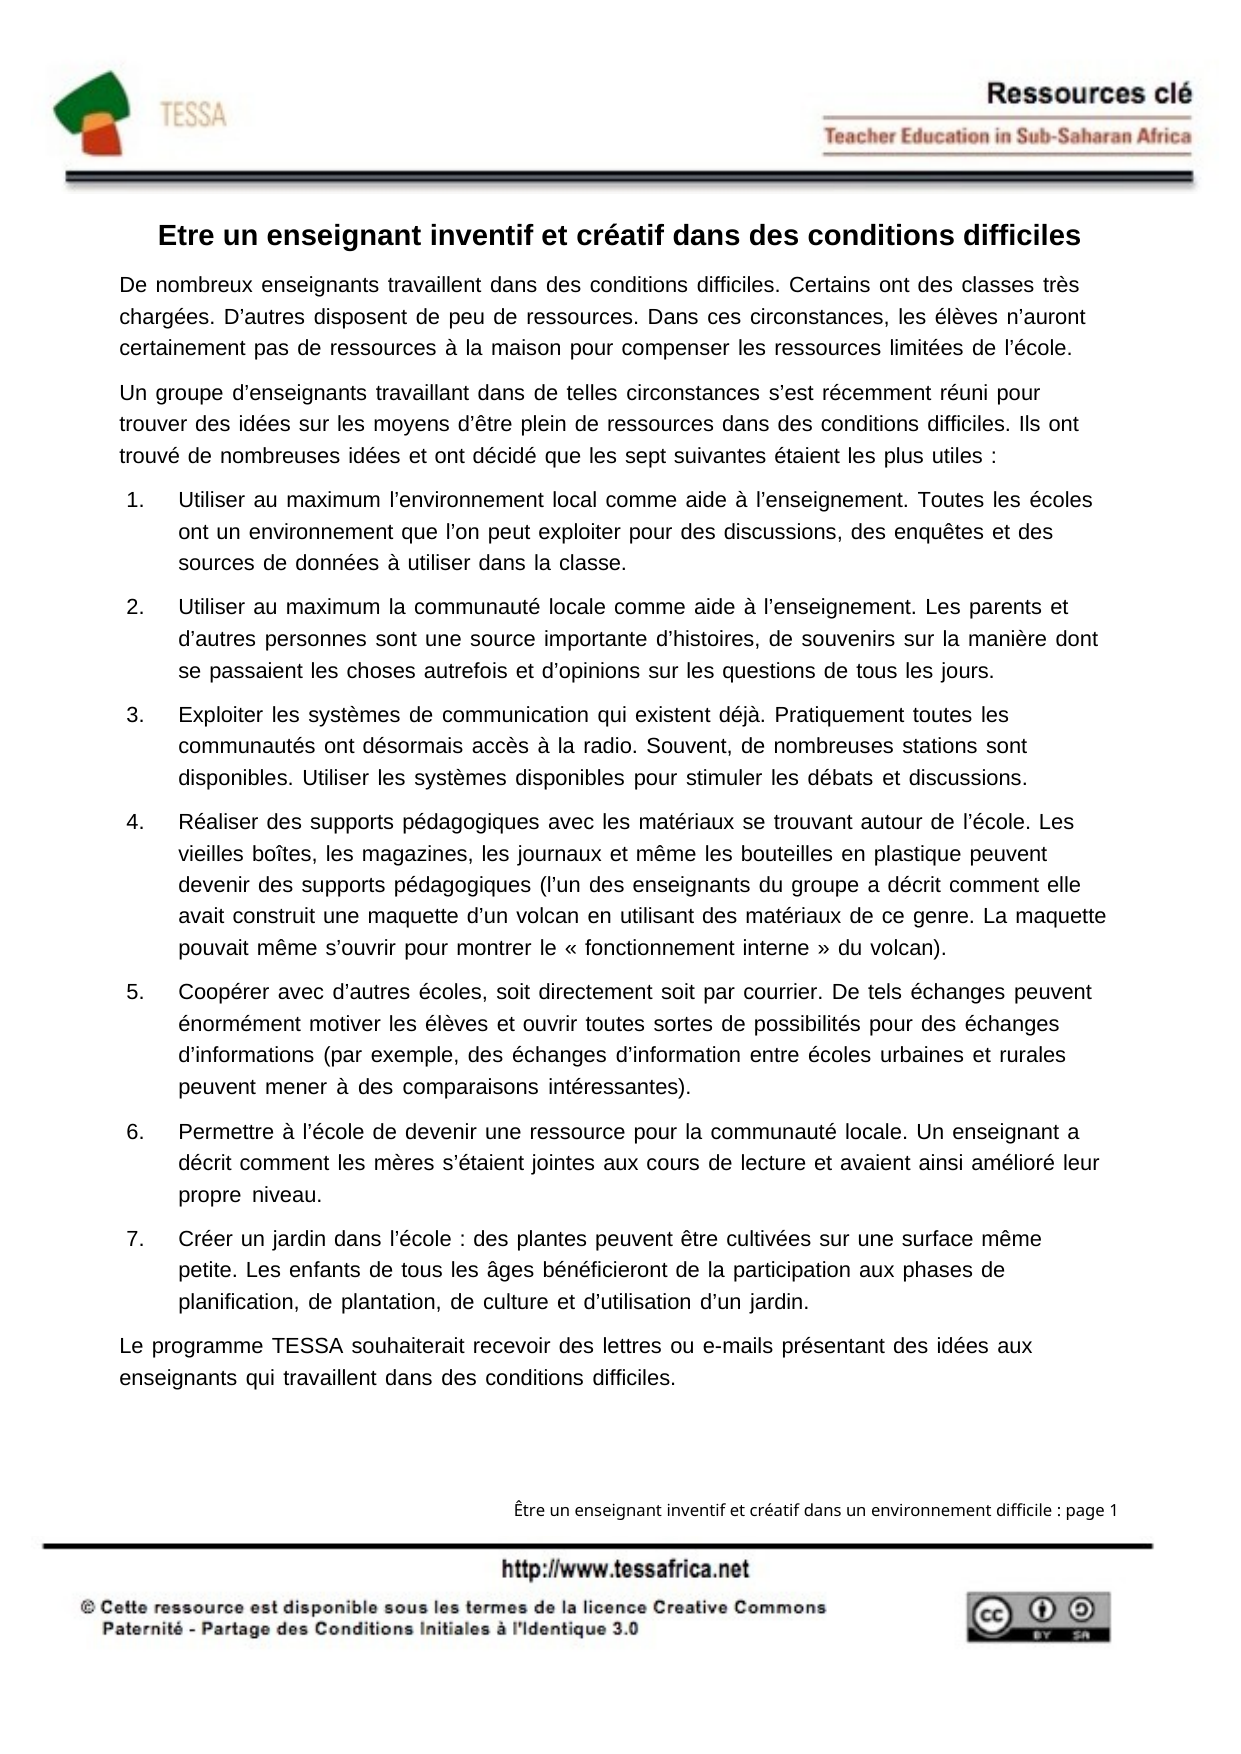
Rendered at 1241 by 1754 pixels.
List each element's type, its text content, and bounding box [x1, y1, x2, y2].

text Un groupe d’enseignants travaillant dans de telles circonstances s’est récemment réuni pour trouver des idées sur les moyens d’être plein de ressources dans des conditions difficiles. Ils ont trouvé de nombreuses idées et ont décidé que les sept suivantes étaient les plus utiles : [119, 380, 1106, 468]
text Etre un enseignant inventif et créatif dans des conditions difficiles [158, 218, 1228, 252]
list Exploiter les systèmes de communication qui existent déjà. Pratiquement toutes les communautés ont désormais accès à la radio. Souvent, de nombreuses stations sont disponibles. Utiliser les systèmes disponibles pour stimuler les débats et discussions. [126, 702, 1042, 790]
list Utiliser au maximum la communauté locale comme aide à l’enseignement. Les parents et d’autres personnes sont une source importante d’histoires, de souvenirs sur la manière dont se passaient les choses autrefois et d’opinions sur les questions de tous les jours. [126, 594, 1105, 683]
text Le programme TESSA souhaiterait recevoir des lettres ou e-mails présentant des idées aux enseignants qui travaillent dans des conditions difficiles. [119, 1333, 1106, 1390]
picture [30, 28, 1220, 194]
list Utiliser au maximum l’environnement local comme aide à l’enseignement. Toutes les écoles ont un environnement que l’on peut exploiter pour des discussions, des enquêtes et des sources de données à utiliser dans la classe. [126, 487, 1105, 575]
list Permettre à l’école de devenir une ressource pour la communauté locale. Un enseignant a décrit comment les mères s’étaient jointes aux cours de lecture et avaient ainsi amélioré leur propre niveau. [126, 1118, 1105, 1207]
picture [30, 1536, 1163, 1653]
text Être un enseignant inventif et créatif dans un environnement difficile : page 1 [513, 1499, 1228, 1521]
list Réaliser des supports pédagogiques avec les matériaux se trouvant autour de l’école. Les vieilles boîtes, les magazines, les journaux et même les bouteilles en plastique peuvent devenir des supports pédagogiques (l’un des enseignants du groupe a décrit comment elle avait construit une maquette d’un volcan en utilisant des matériaux de ce genre. La maquette pouvait même s’ouvrir pour montrer le « fonctionnement interne » du volcan). [126, 809, 1120, 960]
text De nombreux enseignants travaillent dans des conditions difficiles. Certains ont des classes très chargées. D’autres disposent de peu de ressources. Dans ces circonstances, les élèves n’auront certainement pas de ressources à la maison pour compenser les ressources limitées de l’école. [119, 272, 1105, 360]
list Coopérer avec d’autres écoles, soit directement soit par courrier. De tels échanges peuvent énormément motiver les élèves et ouvrir toutes sortes de possibilités pour des échanges d’informations (par exemple, des échanges d’information entre écoles urbaines et rurales peuvent mener à des comparaisons intéressantes). [126, 979, 1105, 1099]
list Créer un jardin dans l’école : des plantes peuvent être cultivées sur une surface même petite. Les enfants de tous les âges bénéficieront de la participation aux phases de planification, de plantation, de culture et d’utilisation d’un jardin. [126, 1226, 1056, 1314]
